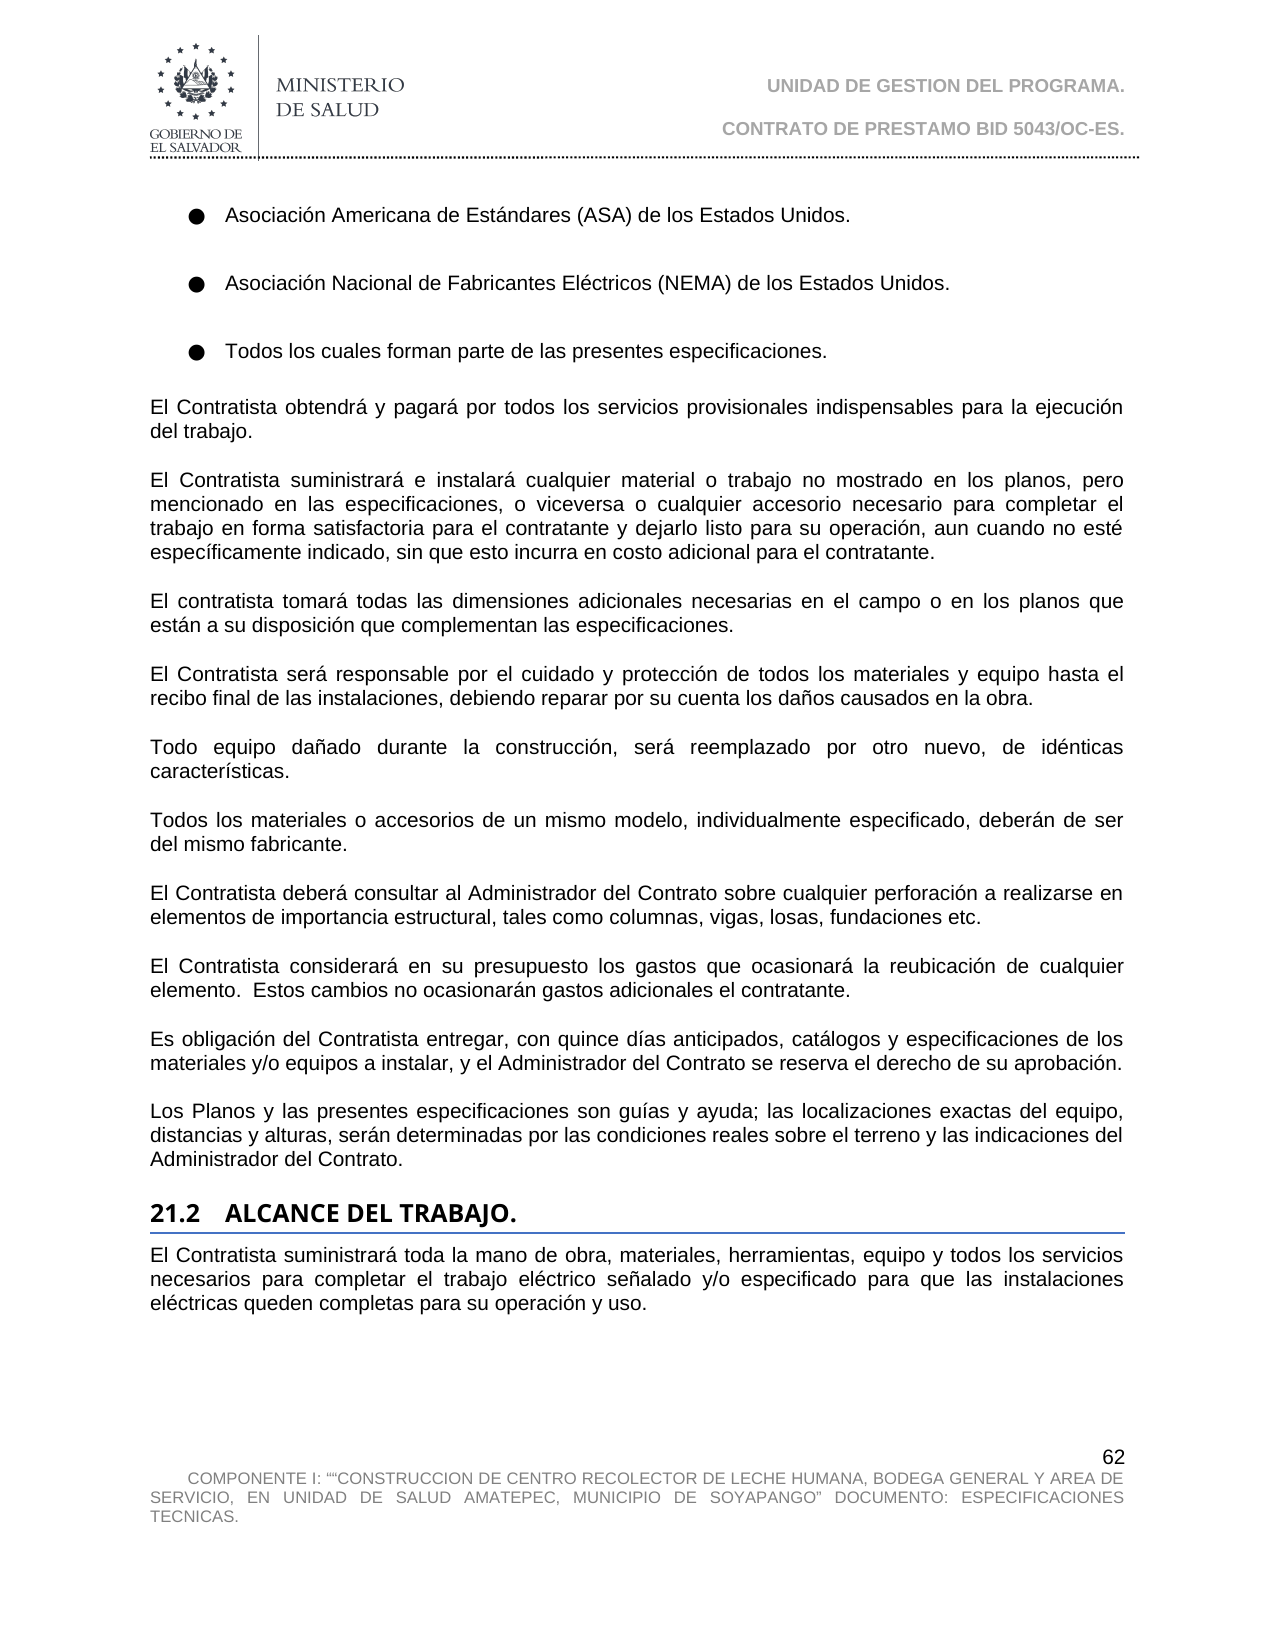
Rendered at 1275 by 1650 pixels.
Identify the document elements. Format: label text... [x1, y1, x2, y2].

list Todos los cuales forman parte de las presentes especificaciones. [187, 327, 1125, 370]
text Los Planos y las presentes especificaciones son guías y ayuda; las localizaciones exactas del equipo, distancias y alturas, serán determinadas por las condiciones reales sobre el terreno y las indicaciones del Administrador del Contrato. [150, 1099, 1125, 1171]
text Todos los materiales o accesorios de un mismo modelo, individualmente especificado, deberán de ser del mismo fabricante. [150, 808, 1125, 856]
picture [150, 35, 405, 161]
text El Contratista deberá consultar al Administrador del Contrato sobre cualquier perforación a realizarse en elementos de importancia estructural, tales como columnas, vigas, losas, fundaciones etc. [150, 881, 1125, 928]
text El Contratista considerará en su presupuesto los gastos que ocasionará la reubicación de cualquier elemento. Estos cambios no ocasionarán gastos adicionales el contratante. [150, 953, 1125, 1001]
text Es obligación del Contratista entregar, con quince días anticipados, catálogos y especificaciones de los materiales y/o equipos a instalar, y el Administrador del Contrato se reserva el derecho de su aprobación. [150, 1026, 1125, 1074]
list Asociación Americana de Estándares (ASA) de los Estados Unidos. [187, 192, 1125, 235]
list Asociación Nacional de Fabricantes Eléctricos (NEMA) de los Estados Unidos. [187, 260, 1125, 302]
text El Contratista suministrará toda la mano de obra, materiales, herramientas, equipo y todos los servicios necesarios para completar el trabajo eléctrico señalado y/o especificado para que las instalaciones eléctricas queden completas para su operación y uso. [150, 1243, 1125, 1314]
text El Contratista será responsable por el cuidado y protección de todos los materiales y equipo hasta el recibo final de las instalaciones, debiendo reparar por su cuenta los daños causados en la obra. [150, 662, 1125, 710]
text Todo equipo dañado durante la construcción, será reemplazado por otro nuevo, de idénticas características. [150, 735, 1125, 783]
text El contratista tomará todas las dimensiones adicionales necesarias en el campo o en los planos que están a su disposición que complementan las especificaciones. [150, 589, 1125, 637]
subtitle ALCANCE DEL TRABAJO. [150, 1196, 1125, 1232]
text El Contratista suministrará e instalará cualquier material o trabajo no mostrado en los planos, pero mencionado en las especificaciones, o viceversa o cualquier accesorio necesario para completar el trabajo en forma satisfactoria para el contratante y dejarlo listo para su operación, aun cuando no esté específicamente indicado, sin que esto incurra en costo adicional para el contratante. [150, 468, 1125, 564]
text El Contratista obtendrá y pagará por todos los servicios provisionales indispensables para la ejecución del trabajo. [150, 395, 1125, 443]
